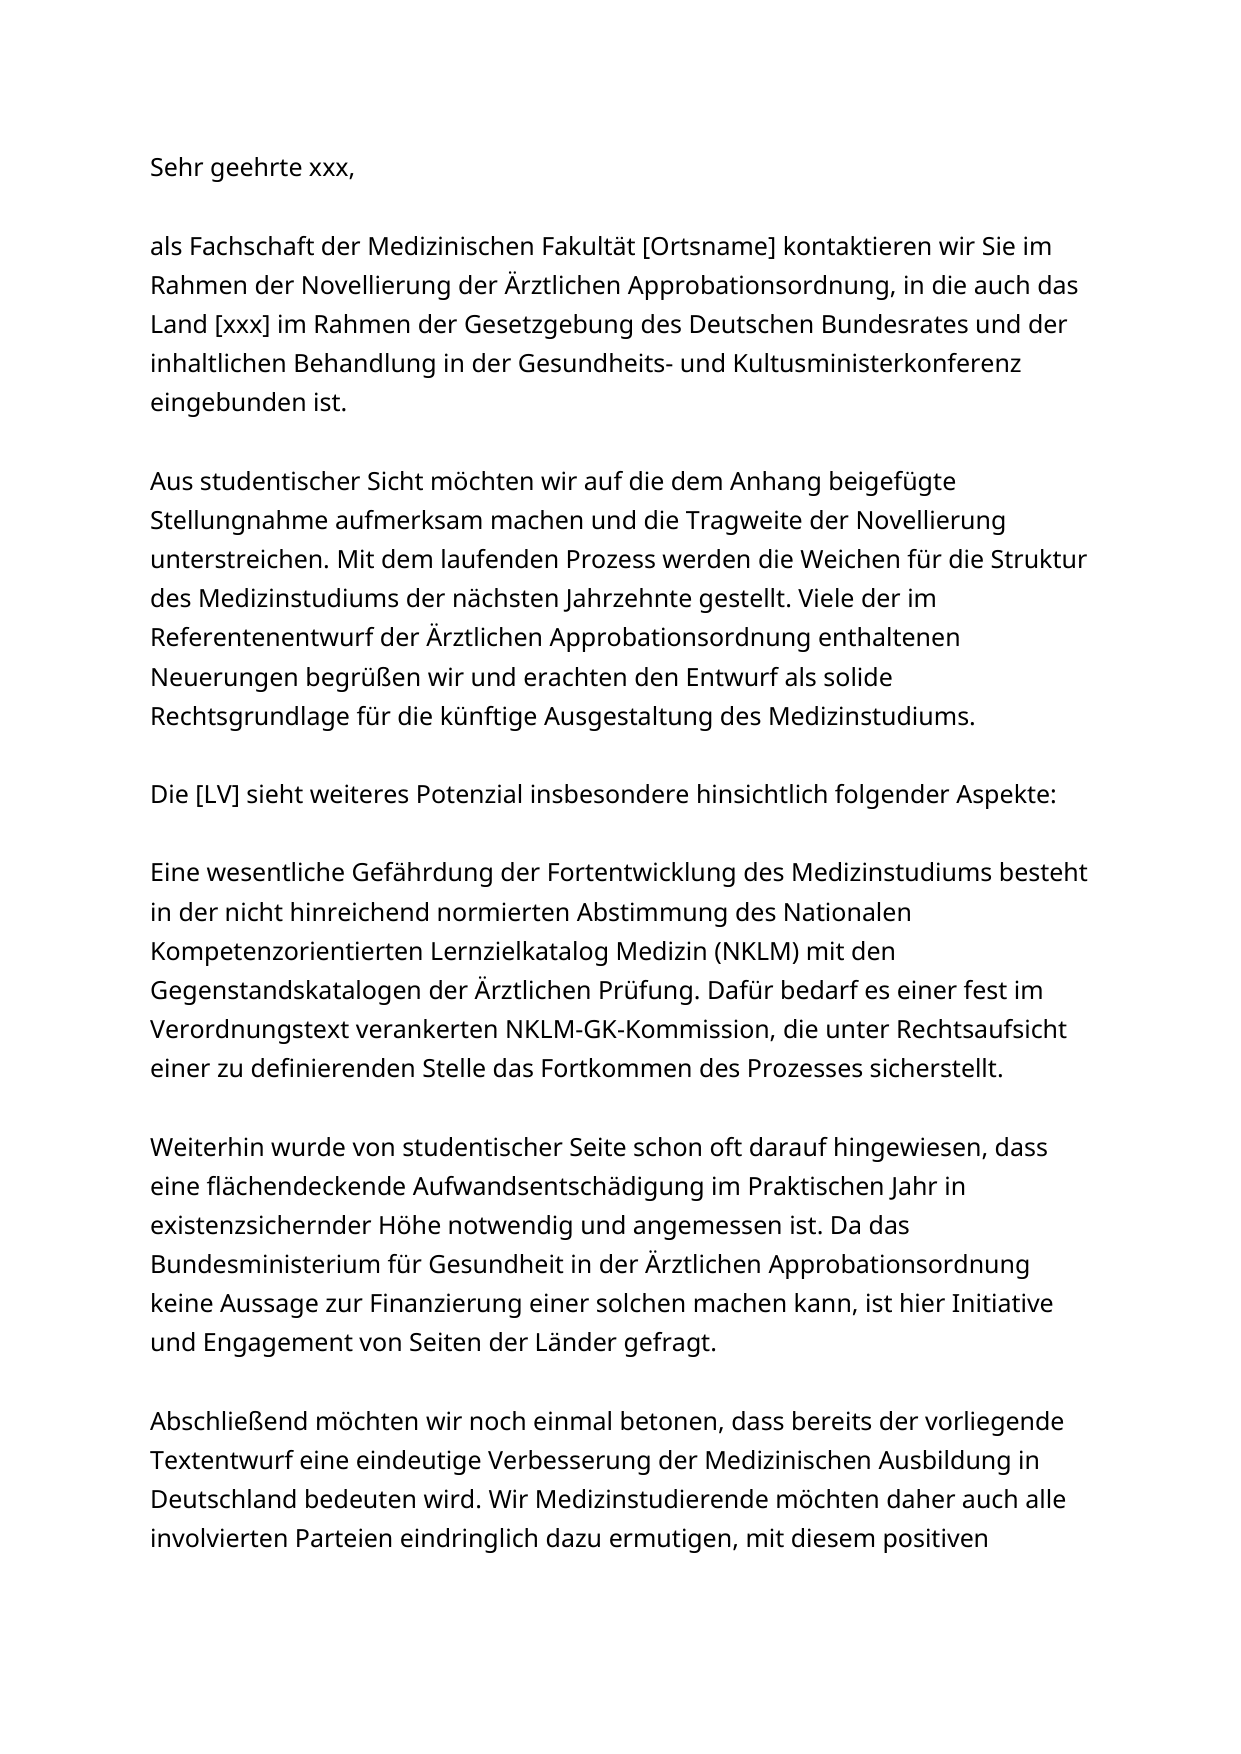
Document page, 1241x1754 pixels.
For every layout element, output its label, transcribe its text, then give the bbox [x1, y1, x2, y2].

text als Fachschaft der Medizinischen Fakultät [Ortsname] kontaktieren wir Sie im Rahmen der Novellierung der Ärztlichen Approbationsordnung, in die auch das Land [xxx] im Rahmen der Gesetzgebung des Deutschen Bundesrates und der inhaltlichen Behandlung in der Gesundheits- und Kultusministerkonferenz eingebunden ist. [150, 228, 1090, 419]
text Sehr geehrte xxx, [150, 150, 1090, 184]
text Eine wesentliche Gefährdung der Fortentwicklung des Medizinstudiums besteht in der nicht hinreichend normierten Abstimmung des Nationalen Kompetenzorientierten Lernzielkatalog Medizin (NKLM) mit den Gegenstandskatalogen der Ärztlichen Prüfung. Dafür bedarf es einer fest im Verordnungstext verankerten NKLM-GK-Kommission, die unter Rechtsaufsicht einer zu definierenden Stelle das Fortkommen des Prozesses sicherstellt. [150, 855, 1090, 1085]
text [150, 1403, 1090, 1555]
text Aus studentischer Sicht möchten wir auf die dem Anhang beigefügte Stellungnahme aufmerksam machen und die Tragweite der Novellierung unterstreichen. Mit dem laufenden Prozess werden die Weichen für die Struktur des Medizinstudiums der nächsten Jahrzehnte gestellt. Viele der im Referentenentwurf der Ärztlichen Approbationsordnung enthaltenen Neuerungen begrüßen wir und erachten den Entwurf als solide Rechtsgrundlage für die künftige Ausgestaltung des Medizinstudiums. [150, 463, 1090, 732]
text Weiterhin wurde von studentischer Seite schon oft darauf hingewiesen, dass eine flächendeckende Aufwandsentschädigung im Praktischen Jahr in existenzsichernder Höhe notwendig und angemessen ist. Da das Bundesministerium für Gesundheit in der Ärztlichen Approbationsordnung keine Aussage zur Finanzierung einer solchen machen kann, ist hier Initiative und Engagement von Seiten der Länder gefragt. [150, 1129, 1090, 1359]
text Die [LV] sieht weiteres Potenzial insbesondere hinsichtlich folgender Aspekte: [150, 777, 1090, 811]
